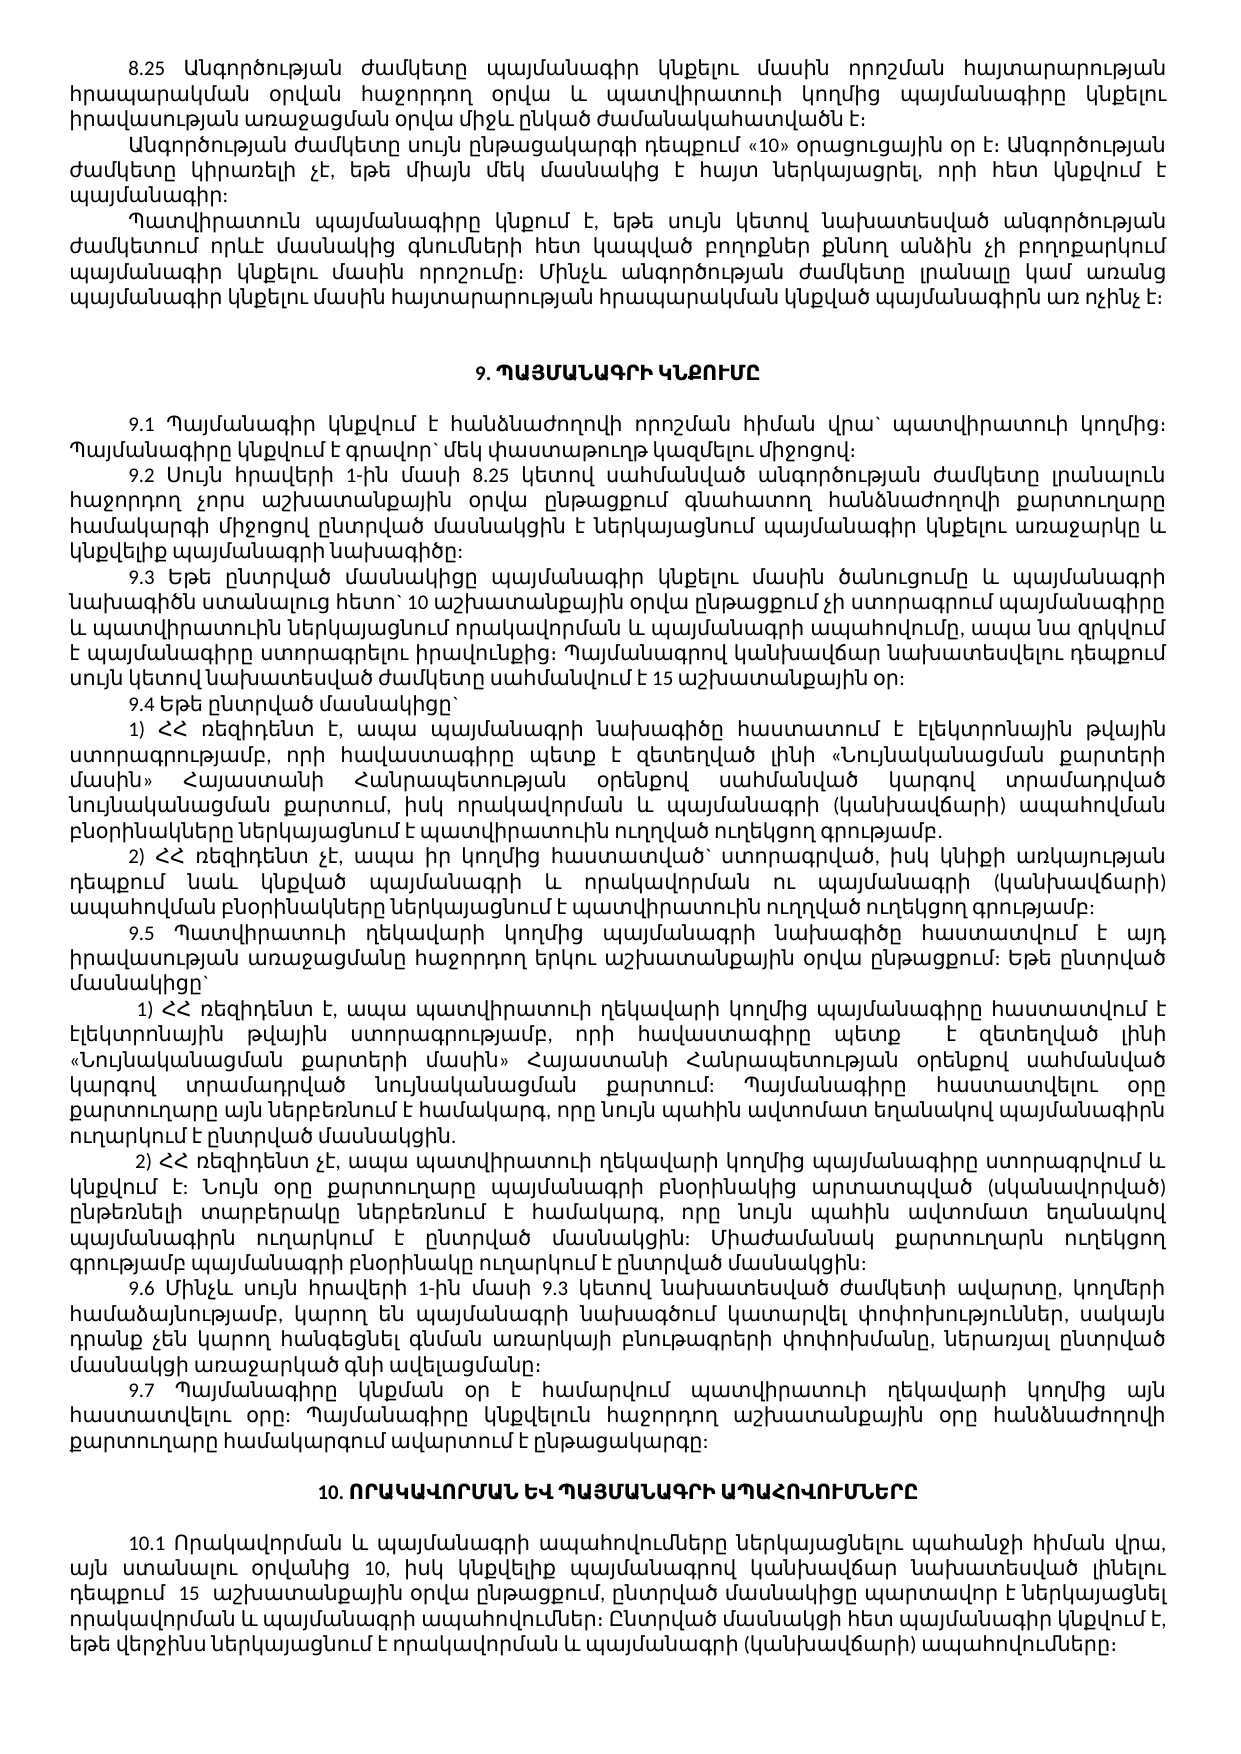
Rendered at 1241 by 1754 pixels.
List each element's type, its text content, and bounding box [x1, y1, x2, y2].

text 10.1 Որակավորման և պայմանագրի ապահովումները ներկայացնելու պահանջի հիման վրա, այն ստանալու օրվանից 10, իսկ կնքվելիք պայմանագրով կանխավճար նախատեսված լինելու դեպքում 15 աշխատանքային օրվա ընթացքում, ընտրված մասնակիցը պարտավոր է ներկայացնել որակավորման և պայմանագրի ապահովումներ։ Ընտրված մասնակցի հետ պայմանագիր կնքվում է, եթե վերջինս ներկայացնում է որակավորման և պայմանագրի (կանխավճարի) ապահովումները։ [69, 1530, 1167, 1657]
text 9.3 Եթե ընտրված մասնակիցը պայմանագիր կնքելու մասին ծանուցումը և պայմանագրի նախագիծն ստանալուց հետո` 10 աշխատանքային օրվա ընթացքում չի ստորագրում պայմանագիրը և պատվիրատուին ներկայացնում որակավորման և պայմանագրի ապահովումը, ապա նա զրկվում է պայմանագիրը ստորագրելու իրավունքից։ Պայմանագրով կանխավճար նախատեսվելու դեպքում սույն կետով նախատեսված ժամկետը սահմանվում է 15 աշխատանքային օր: [69, 564, 1167, 691]
text 9.6 Մինչև սույն հրավերի 1-ին մասի 9.3 կետով նախատեսված ժամկետի ավարտը, կողմերի համաձայնությամբ, կարող են պայմանագրի նախագծում կատարվել փոփոխություններ, սակայն դրանք չեն կարող հանգեցնել գնման առարկայի բնութագրերի փոփոխմանը, ներառյալ ընտրված մասնակցի առաջարկած գնի ավելացմանը։ [69, 1276, 1167, 1377]
text Պատվիրատուն պայմանագիրը կնքում է, եթե սույն կետով նախատեսված անգործության ժամկետում որևէ մասնակից գնումների հետ կապված բողոքներ քննող անձին չի բողոքարկում պայմանագիր կնքելու մասին որոշումը։ Մինչև անգործության ժամկետը լրանալը կամ առանց պայմանագիր կնքելու մասին հայտարարության հրապարակման կնքված պայմանագիրն առ ոչինչ է։ [69, 208, 1167, 310]
text 2) ՀՀ ռեզիդենտ չէ, ապա պատվիրատուի ղեկավարի կողմից պայմանագիրը ստորագրվում և կնքվում է: Նույն օրը քարտուղարը պայմանագրի բնօրինակից արտատպված (սկանավորված) ընթեռնելի տարբերակը ներբեռնում է համակարգ, որը նույն պահին ավտոմատ եղանակով պայմանագիրն ուղարկում է ընտրված մասնակցին: Միաժամանակ քարտուղարն ուղեկցող գրությամբ պայմանագրի բնօրինակը ուղարկում է ընտրված մասնակցին: [69, 1148, 1167, 1276]
text 9.2 Սույն հրավերի 1-ին մասի 8.25 կետով սահմանված անգործության ժամկետը լրանալուն հաջորդող չորս աշխատանքային օրվա ընթացքում գնահատող հանձնաժողովի քարտուղարը համակարգի միջոցով ընտրված մասնակցին է ներկայացնում պայմանագիր կնքելու առաջարկը և կնքվելիք պայմանագրի նախագիծը: [69, 462, 1167, 564]
text 9.4 Եթե ընտրված մասնակիցը` [69, 691, 1167, 716]
text 9. ՊԱՅՄԱՆԱԳՐԻ ԿՆՔՈՒՄԸ [69, 361, 1167, 386]
text 1) ՀՀ ռեզիդենտ է, ապա պատվիրատուի ղեկավարի կողմից պայմանագիրը հաստատվում է էլեկտրոնային թվային ստորագրությամբ, որի հավաստագիրը պետք է զետեղված լինի «Նույնականացման քարտերի մասին» Հայաստանի Հանրապետության օրենքով սահմանված կարգով տրամադրված նույնականացման քարտում: Պայմանագիրը հաստատվելու օրը քարտուղարը այն ներբեռնում է համակարգ, որը նույն պահին ավտոմատ եղանակով պայմանագիրն ուղարկում է ընտրված մասնակցին. [69, 996, 1167, 1148]
text 9.5 Պատվիրատուի ղեկավարի կողմից պայմանագրի նախագիծը հաստատվում է այդ իրավասության առաջացմանը հաջորդող երկու աշխատանքային օրվա ընթացքում: Եթե ընտրված մասնակիցը` [69, 920, 1167, 996]
text 10. ՈՐԱԿԱՎՈՐՄԱՆ ԵՎ ՊԱՅՄԱՆԱԳՐԻ ԱՊԱՀՈՎՈՒՄՆԵՐԸ [69, 1479, 1167, 1504]
text 1) ՀՀ ռեզիդենտ է, ապա պայմանագրի նախագիծը հաստատում է էլեկտրոնային թվային ստորագրությամբ, որի հավաստագիրը պետք է զետեղված լինի «Նույնականացման քարտերի մասին» Հայաստանի Հանրապետության օրենքով սահմանված կարգով տրամադրված նույնականացման քարտում, իսկ որակավորման և պայմանագրի (կանխավճարի) ապահովման բնօրինակները ներկայացնում է պատվիրատուին ուղղված ուղեկցող գրությամբ. [69, 716, 1167, 843]
text 8.25 Անգործության ժամկետը պայմանագիր կնքելու մասին որոշման հայտարարության հրապարակման օրվան հաջորդող օրվա և պատվիրատուի կողմից պայմանագիրը կնքելու իրավասության առաջացման օրվա միջև ընկած ժամանակահատվածն է։ [69, 56, 1167, 132]
text 9.1 Պայմանագիր կնքվում է հանձնաժողովի որոշման հիման վրա` պատվիրատուի կողմից։ Պայմանագիրը կնքվում է գրավոր` մեկ փաստաթուղթ կազմելու միջոցով։ [69, 411, 1167, 462]
text 9.7 Պայմանագիրը կնքման օր է համարվում պատվիրատուի ղեկավարի կողմից այն հաստատվելու օրը: Պայմանագիրը կնքվելուն հաջորդող աշխատանքային օրը հանձնաժողովի քարտուղարը համակարգում ավարտում է ընթացակարգը: [69, 1377, 1167, 1453]
text 2) ՀՀ ռեզիդենտ չէ, ապա իր կողմից հաստատված` ստորագրված, իսկ կնիքի առկայության դեպքում նաև կնքված պայմանագրի և որակավորման ու պայմանագրի (կանխավճարի) ապահովման բնօրինակները ներկայացնում է պատվիրատուին ուղղված ուղեկցող գրությամբ: [69, 843, 1167, 920]
text Անգործության ժամկետը սույն ընթացակարգի դեպքում «10» օրացուցային օր է։ Անգործության ժամկետը կիրառելի չէ, եթե միայն մեկ մասնակից է հայտ ներկայացրել, որի հետ կնքվում է պայմանագիր: [69, 132, 1167, 208]
